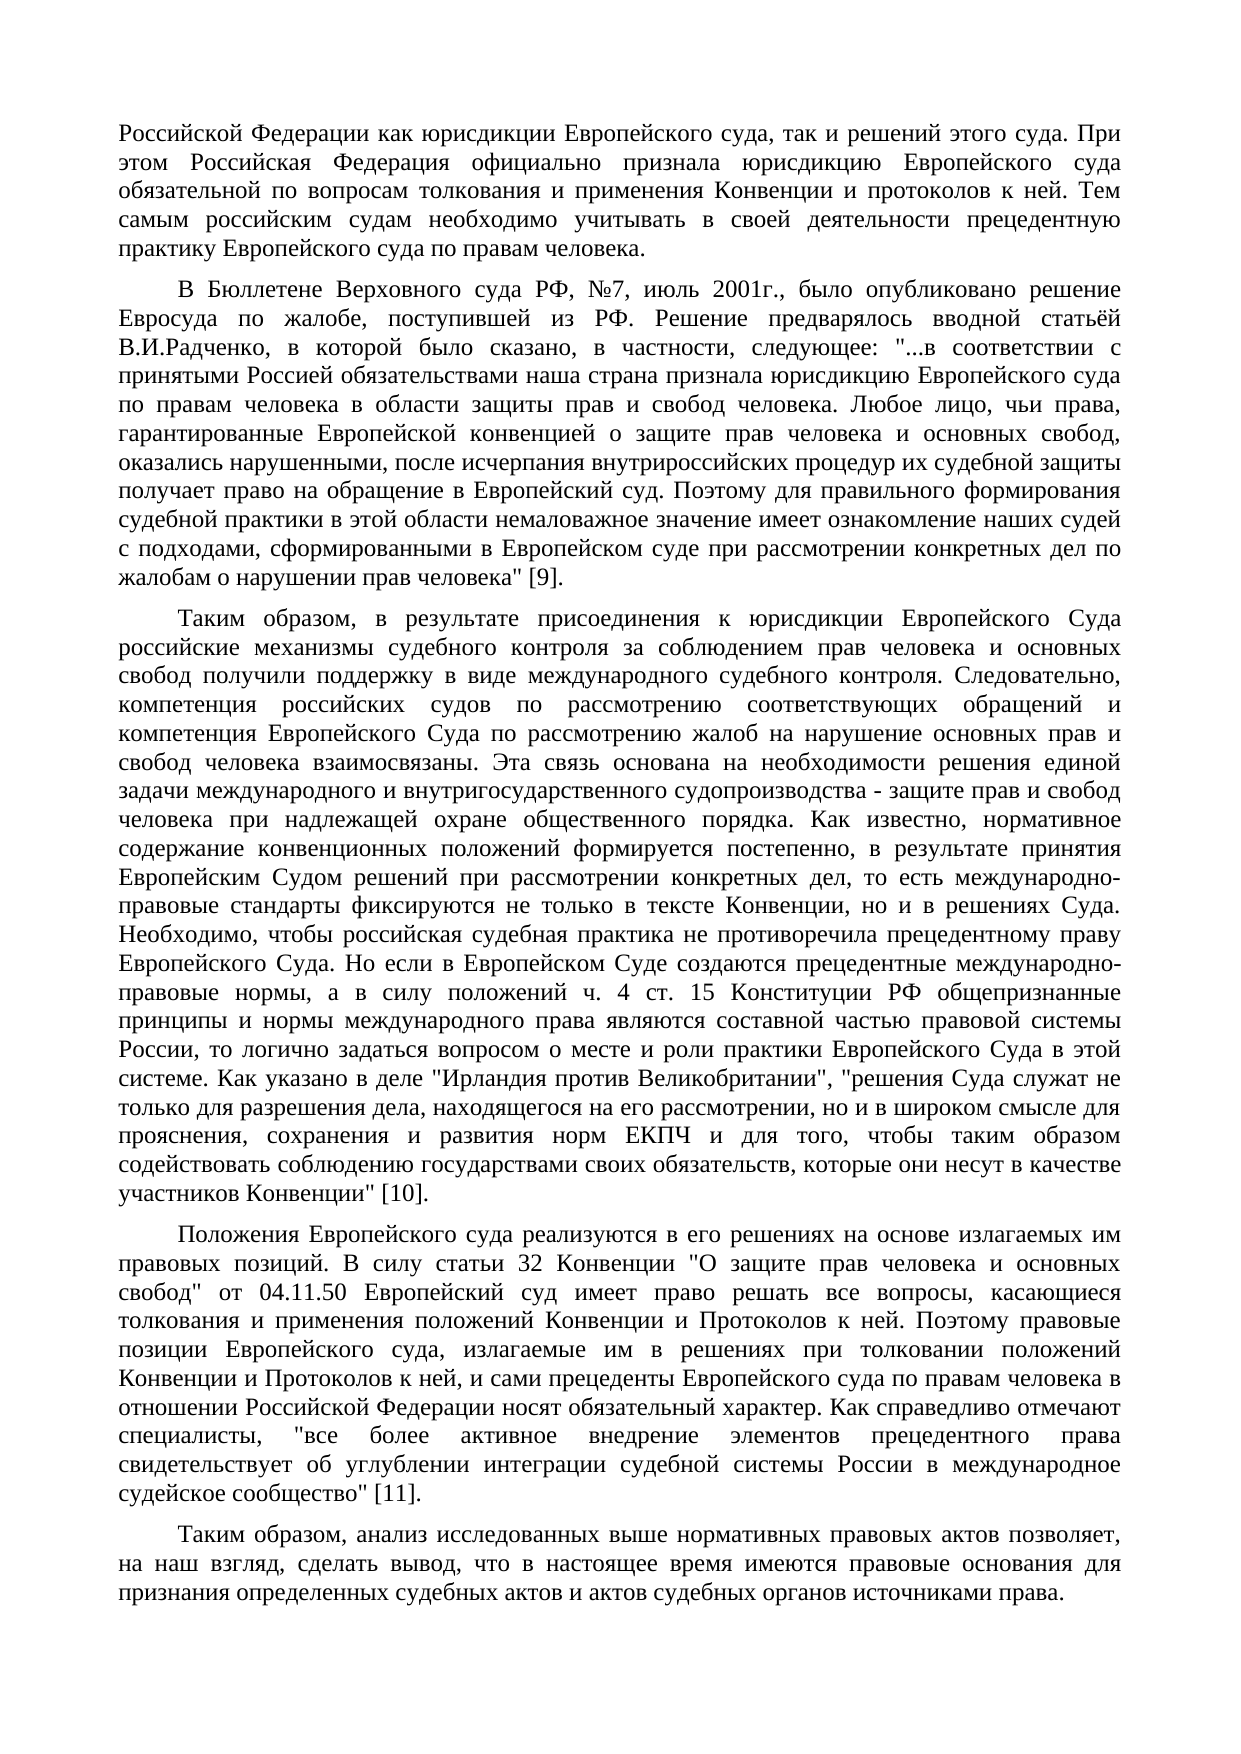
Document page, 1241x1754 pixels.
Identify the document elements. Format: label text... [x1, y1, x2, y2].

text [118, 118, 1122, 262]
text Таким образом, анализ исследованных выше нормативных правовых актов позволяет, на наш взгляд, сделать вывод, что в настоящее время имеются правовые основания для признания определенных судебных актов и актов судебных органов источниками права. [118, 1519, 1122, 1606]
text Положения Европейского суда реализуются в его решениях на основе излагаемых им правовых позиций. В силу статьи 32 Конвенции "О защите прав человека и основных свобод" от 04.11.50 Европейский суд имеет право решать все вопросы, касающиеся толкования и применения положений Конвенции и Протоколов к ней. Поэтому правовые позиции Европейского суда, излагаемые им в решениях при толковании положений Конвенции и Протоколов к ней, и сами прецеденты Европейского суда по правам человека в отношении Российской Федерации носят обязательный характер. Как справедливо отмечают специалисты, "все более активное внедрение элементов прецедентного права свидетельствует об углублении интеграции судебной системы России в международное судейское сообщество" [11]. [118, 1219, 1122, 1507]
text В Бюллетене Верховного суда РФ, №7, июль 2001г., было опубликовано решение Евросуда по жалобе, поступившей из РФ. Решение предварялось вводной статьёй В.И.Радченко, в которой было сказано, в частности, следующее: "...в соответствии с принятыми Россией обязательствами наша страна признала юрисдикцию Европейского суда по правам человека в области защиты прав и свобод человека. Любое лицо, чьи права, гарантированные Европейской конвенцией о защите прав человека и основных свобод, оказались нарушенными, после исчерпания внутрироссийских процедур их судебной защиты получает право на обращение в Европейский суд. Поэтому для правильного формирования судебной практики в этой области немаловажное значение имеет ознакомление наших судей с подходами, сформированными в Европейском суде при рассмотрении конкретных дел по жалобам о нарушении прав человека" [9]. [118, 274, 1122, 591]
text Таким образом, в результате присоединения к юрисдикции Европейского Суда российские механизмы судебного контроля за соблюдением прав человека и основных свобод получили поддержку в виде международного судебного контроля. Следовательно, компетенция российских судов по рассмотрению соответствующих обращений и компетенция Европейского Суда по рассмотрению жалоб на нарушение основных прав и свобод человека взаимосвязаны. Эта связь основана на необходимости решения единой задачи международного и внутригосударственного судопроизводства - защите прав и свобод человека при надлежащей охране общественного порядка. Как известно, нормативное содержание конвенционных положений формируется постепенно, в результате принятия Европейским Судом решений при рассмотрении конкретных дел, то есть международно-правовые стандарты фиксируются не только в тексте Конвенции, но и в решениях Суда. Необходимо, чтобы российская судебная практика не противоречила прецедентному праву Европейского Суда. Но если в Европейском Суде создаются прецедентные международно-правовые нормы, а в силу положений ч. 4 ст. 15 Конституции РФ общепризнанные принципы и нормы международного права являются составной частью правовой системы России, то логично задаться вопросом о месте и роли практики Европейского Суда в этой системе. Как указано в деле "Ирландия против Великобритании", "решения Суда служат не только для разрешения дела, находящегося на его рассмотрении, но и в широком смысле для прояснения, сохранения и развития норм ЕКПЧ и для того, чтобы таким образом содействовать соблюдению государствами своих обязательств, которые они несут в качестве участников Конвенции" [10]. [118, 603, 1122, 1207]
